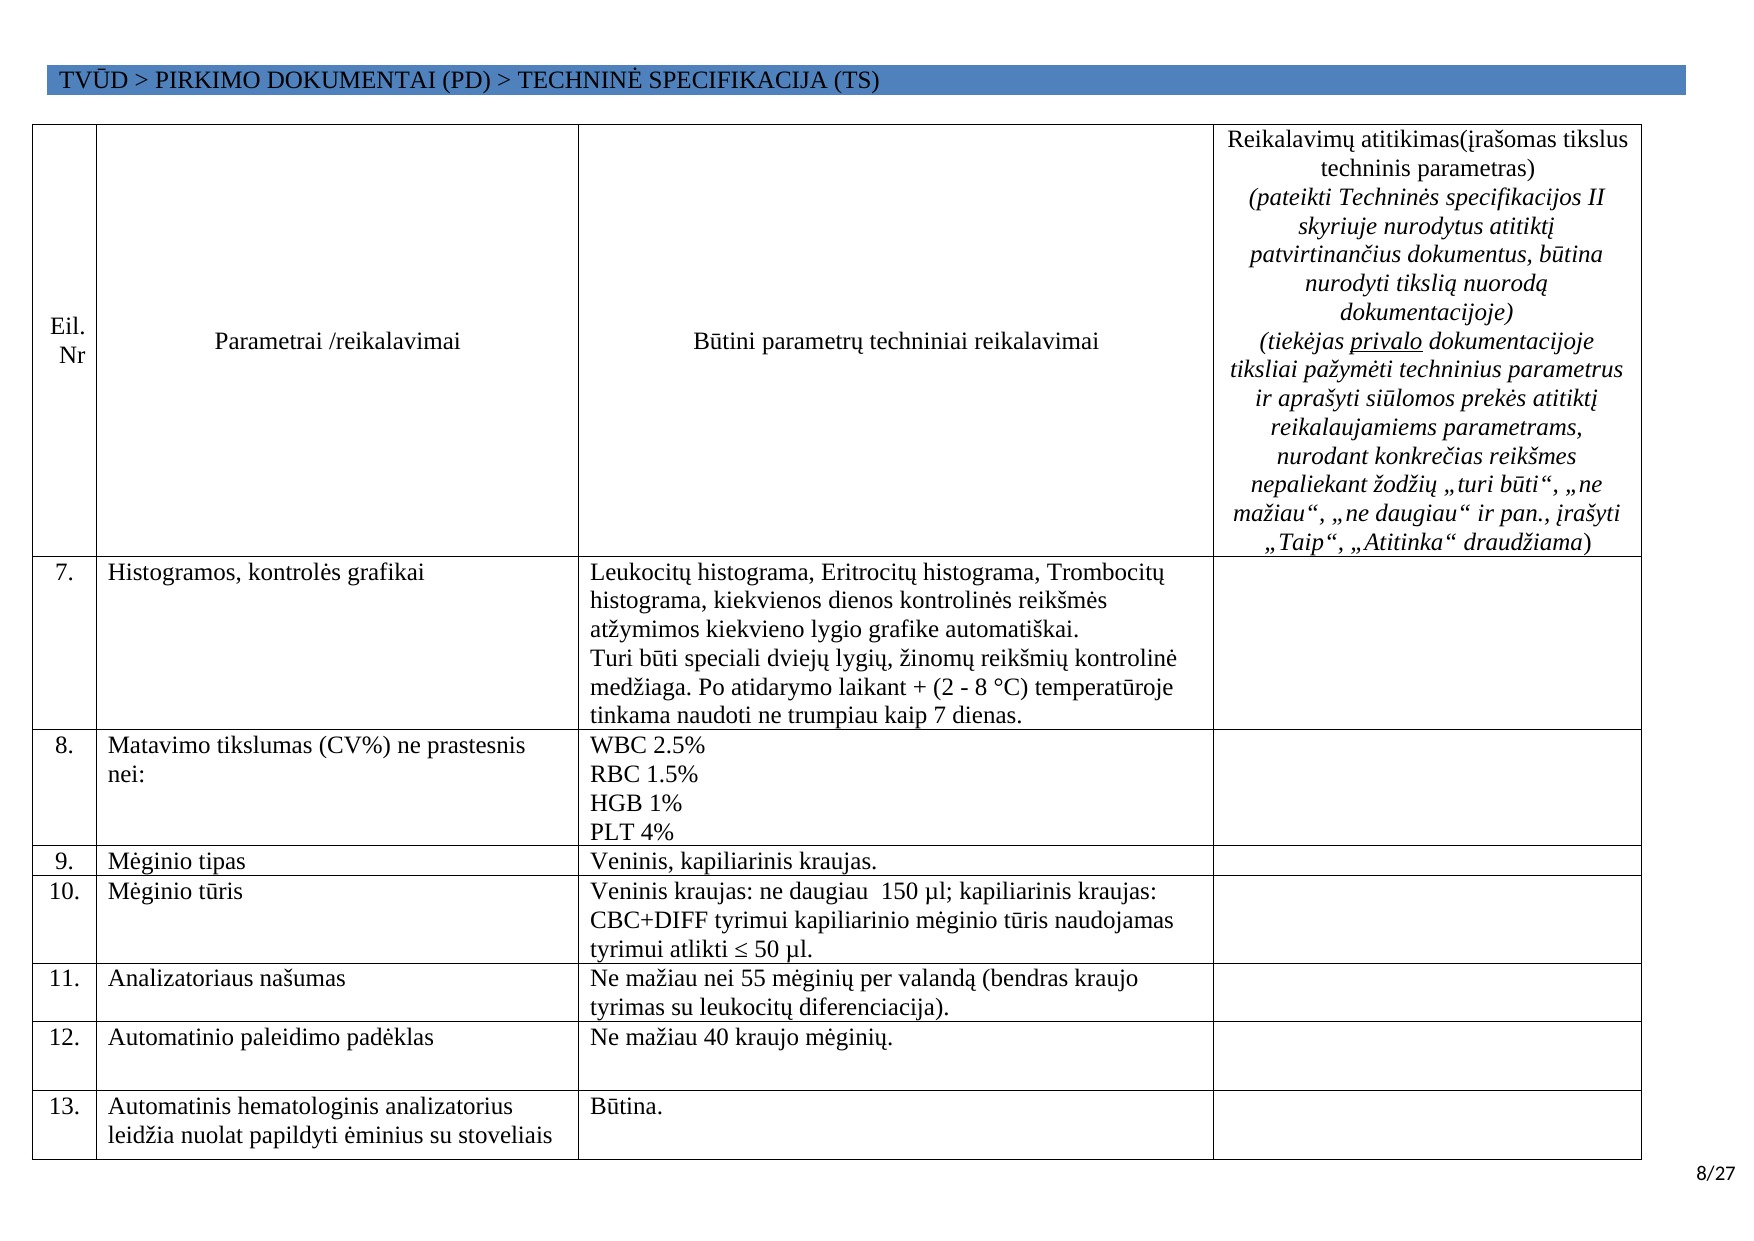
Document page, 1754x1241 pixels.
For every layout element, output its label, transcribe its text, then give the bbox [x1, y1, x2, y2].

table_cell 12. [33, 1022, 96, 1090]
table_cell Histogramos, kontrolės grafikai [97, 557, 578, 729]
table_cell 10. [33, 876, 96, 962]
table_cell [1214, 846, 1641, 875]
table_cell Būtina. [579, 1091, 1213, 1159]
table_cell Veninis, kapiliarinis kraujas. [579, 846, 1213, 875]
table_cell Mėginio tipas [97, 846, 578, 875]
table_cell [1214, 730, 1641, 845]
table_cell Analizatoriaus našumas [97, 964, 578, 1021]
table_cell [1214, 1022, 1641, 1090]
table_cell [1214, 557, 1641, 729]
table_cell Leukocitų histograma, Eritrocitų histograma, Trombocitų histograma, kiekvienos dienos kontrolinės reikšmės atžymimos kiekvieno lygio grafike automatiškai. Turi būti speciali dviejų lygių, žinomų reikšmių kontrolinė medžiaga. Po atidarymo laikant + (2 - 8 °C) temperatūroje tinkama naudoti ne trumpiau kaip 7 dienas. [579, 557, 1213, 729]
table_cell Ne mažiau nei 55 mėginių per valandą (bendras kraujo tyrimas su leukocitų diferenciacija). [579, 964, 1213, 1021]
table_header Reikalavimų atitikimas(įrašomas tikslus techninis parametras) (pateikti Techninės specifikacijos II skyriuje nurodytus atitiktį patvirtinančius dokumentus, būtina nurodyti tikslią nuorodą dokumentacijoje) (tiekėjas privalo dokumentacijoje tiksliai pažymėti techninius parametrus ir aprašyti siūlomos prekės atitiktį reikalaujamiems parametrams, nurodant konkrečias reikšmes nepaliekant žodžių „turi būti“, „ne mažiau“, „ne daugiau“ ir pan., įrašyti „Taip“, „Atitinka“ draudžiama) [1214, 125, 1641, 556]
table_cell Ne mažiau 40 kraujo mėginių. [579, 1022, 1213, 1090]
table_cell 13. [33, 1091, 96, 1159]
table_cell [1214, 876, 1641, 962]
table_cell Mėginio tūris [97, 876, 578, 962]
table_cell Matavimo tikslumas (CV%) ne prastesnis nei: [97, 730, 578, 845]
table_cell 8. [33, 730, 96, 845]
table_cell 9. [33, 846, 96, 875]
table_cell [1214, 1091, 1641, 1159]
table_cell WBC 2.5% RBC 1.5% HGB 1% PLT 4% [579, 730, 1213, 845]
table_header Būtini parametrų techniniai reikalavimai [579, 125, 1213, 556]
table_cell [1214, 964, 1641, 1021]
table_cell 7. [33, 557, 96, 729]
table_cell 11. [33, 964, 96, 1021]
table_cell Veninis kraujas: ne daugiau 150 µl; kapiliarinis kraujas: CBC+DIFF tyrimui kapiliarinio mėginio tūris naudojamas tyrimui atlikti ≤ 50 µl. [579, 876, 1213, 962]
table_cell Automatinis hematologinis analizatorius leidžia nuolat papildyti ėminius su stoveliais analizatoriaus darbo metu. [97, 1091, 578, 1159]
table_header Eil. Nr [33, 125, 96, 556]
table_cell Automatinio paleidimo padėklas [97, 1022, 578, 1090]
table_header Parametrai /reikalavimai [97, 125, 578, 556]
